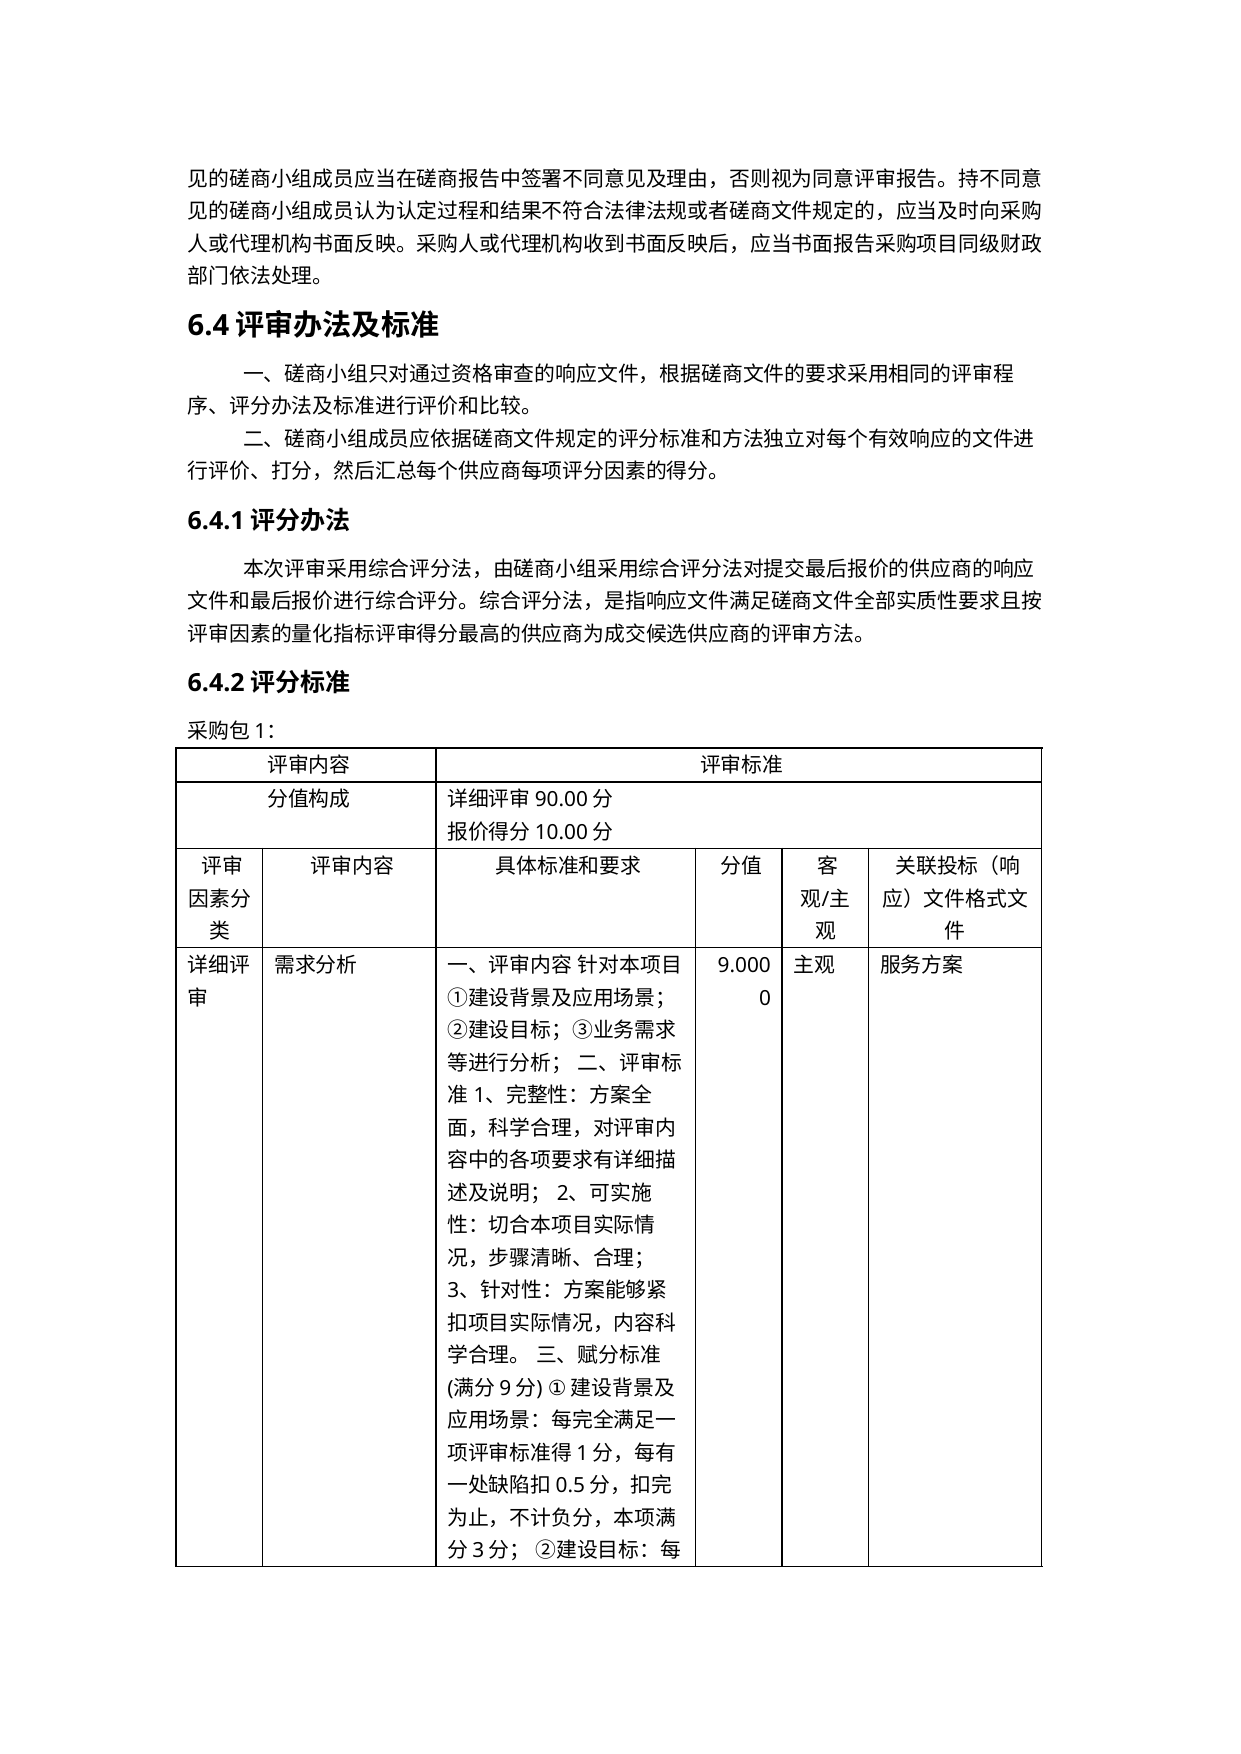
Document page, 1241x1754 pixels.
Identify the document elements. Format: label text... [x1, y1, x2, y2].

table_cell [437, 948, 695, 1566]
table_cell 详细评审 [177, 948, 262, 1566]
text 一、磋商小组只对通过资格审查的响应文件，根据磋商文件的要求采用相同的评审程序、评分办法及标准进行评价和比较。 [187, 357, 1053, 422]
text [187, 162, 1053, 292]
table_cell 需求分析 [263, 948, 435, 1566]
text 6.4评审办法及标准 [187, 292, 1053, 357]
table_cell 9.0000 [696, 948, 781, 1566]
text 本次评审采用综合评分法，由磋商小组采用综合评分法对提交最后报价的供应商的响应文件和最后报价进行综合评分。综合评分法，是指响应文件满足磋商文件全部实质性要求且按评审因素的量化指标评审得分最高的供应商为成交候选供应商的评审方法。 [187, 552, 1053, 649]
table_cell 评审因素分类 [177, 849, 262, 947]
table_cell 客观/主观 [783, 849, 868, 947]
text 6.4.2评分标准 [187, 649, 1053, 714]
table_cell 分值构成 [177, 783, 435, 848]
table_cell 详细评审90.00分 报价得分10.00分 [437, 783, 1041, 848]
table_header 评审标准 [437, 749, 1041, 781]
table_header 评审内容 [177, 749, 435, 781]
table_cell 关联投标（响应）文件格式文件 [869, 849, 1041, 947]
text 二、磋商小组成员应依据磋商文件规定的评分标准和方法独立对每个有效响应的文件进行评价、打分，然后汇总每个供应商每项评分因素的得分。 [187, 422, 1053, 487]
table_cell 具体标准和要求 [437, 849, 695, 947]
text 采购包1： [187, 714, 1053, 747]
table_cell 主观 [783, 948, 868, 1566]
table_cell 服务方案 [869, 948, 1041, 1566]
table_cell 评审内容 [263, 849, 435, 947]
text 6.4.1评分办法 [187, 487, 1053, 552]
table_cell 分值 [696, 849, 781, 947]
